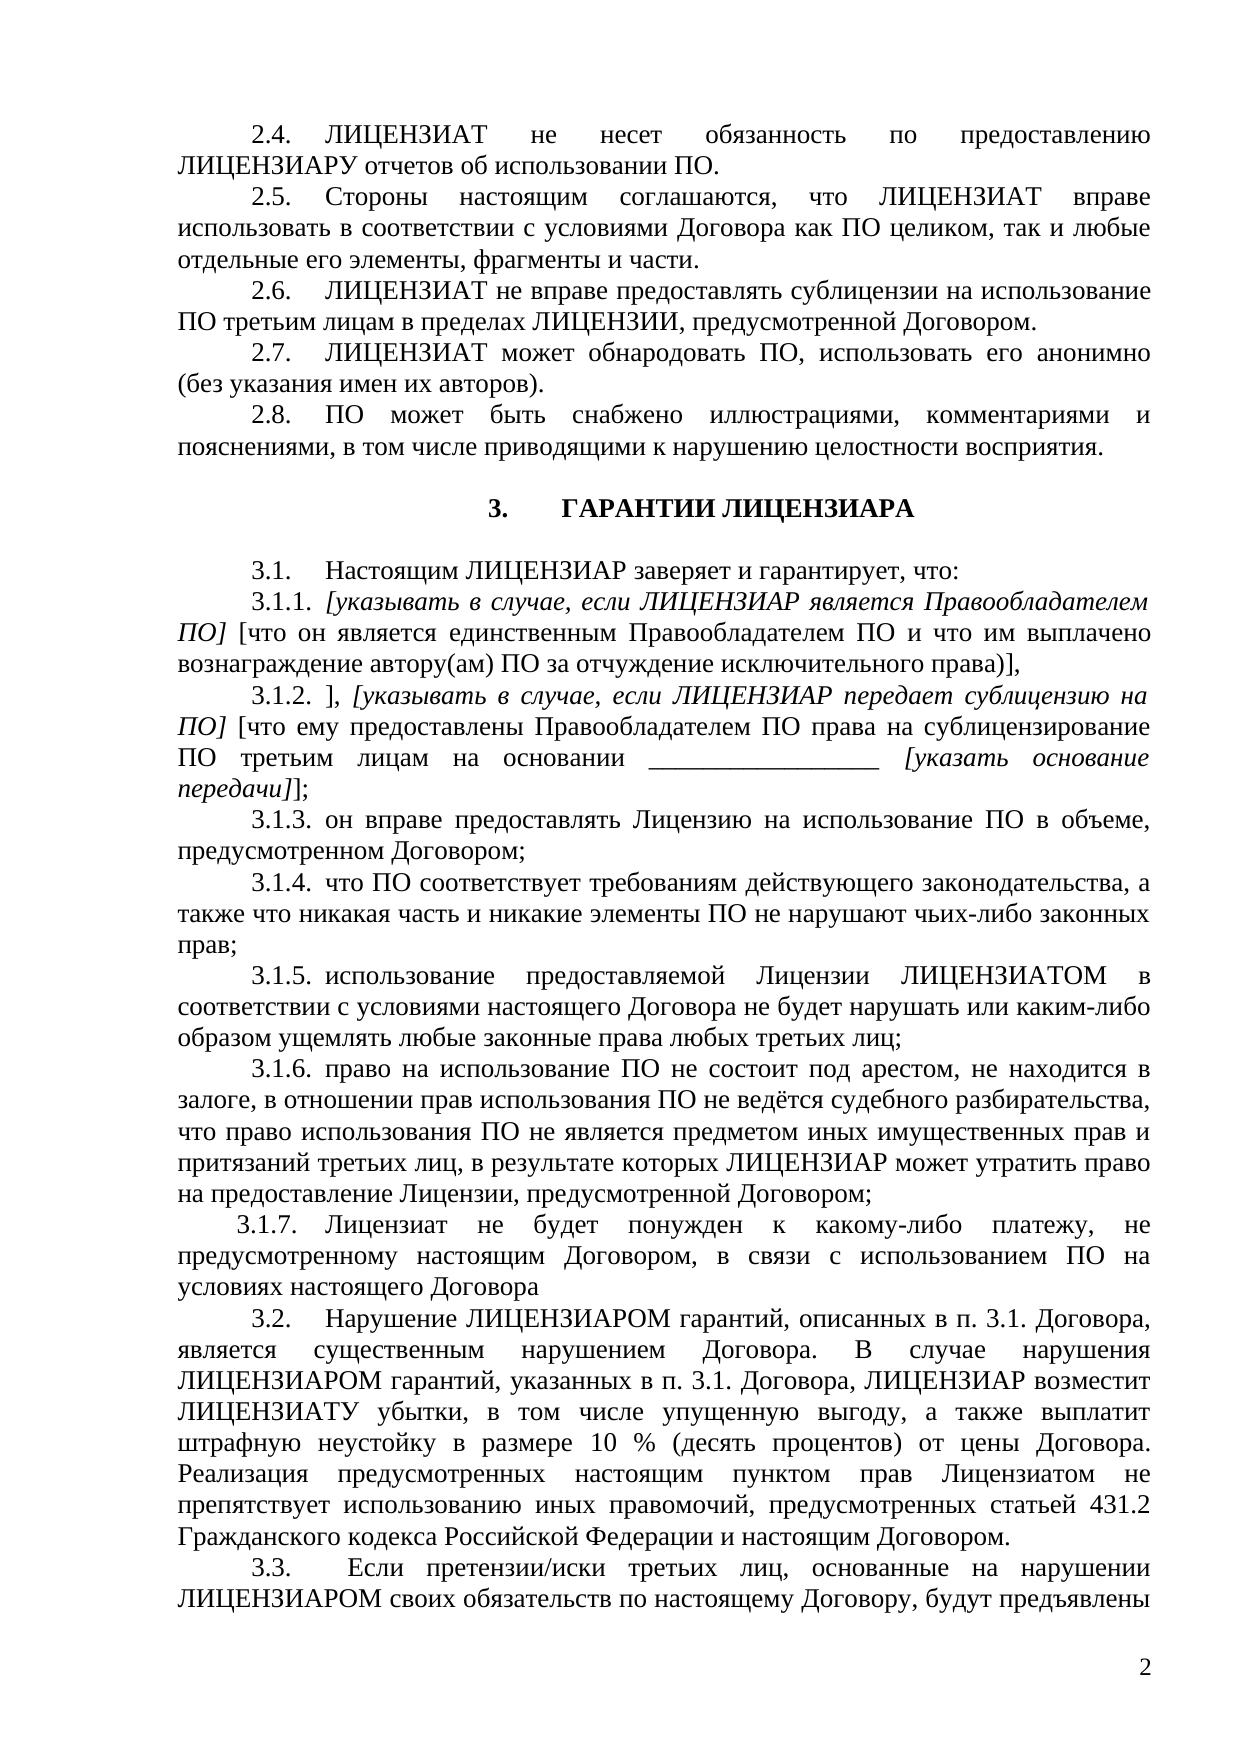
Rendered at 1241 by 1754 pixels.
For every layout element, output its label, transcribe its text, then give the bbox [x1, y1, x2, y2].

list право на использование ПО не состоит под арестом, не находится в залоге, в отношении прав использования ПО не ведётся судебного разбирательства, что право использования ПО не является предметом иных имущественных прав и притязаний третьих лиц, в результате которых ЛИЦЕНЗИАР может утратить право на предоставление Лицензии, предусмотренной Договором; [177, 1052, 1152, 1208]
list Стороны настоящим соглашаются, что ЛИЦЕНЗИАТ вправе использовать в соответствии с условиями Договора как ПО целиком, так и любые отдельные его элементы, фрагменты и части. [177, 180, 1152, 274]
list ПО может быть снабжено иллюстрациями, комментариями и пояснениями, в том числе приводящими к нарушению целостности восприятия. [177, 398, 1152, 461]
list [указывать в случае, если ЛИЦЕНЗИАР является Правообладателем ПО] [что он является единственным Правообладателем ПО и что им выплачено вознаграждение автору(ам) ПО за отчуждение исключительного права)], [177, 585, 1152, 679]
list что ПО соответствует требованиям действующего законодательства, а также что никакая часть и никакие элементы ПО не нарушают чьих-либо законных прав; [177, 866, 1152, 959]
list Настоящим ЛИЦЕНЗИАР заверяет и гарантирует, что: [177, 554, 1152, 585]
list Нарушение ЛИЦЕНЗИАРОМ гарантий, описанных в п. 3.1. Договора, является существенным нарушением Договора. В случае нарушения ЛИЦЕНЗИАРОМ гарантий, указанных в п. 3.1. Договора, ЛИЦЕНЗИАР возместит ЛИЦЕНЗИАТУ убытки, в том числе упущенную выгоду, а также выплатит штрафную неустойку в размере 10 % (десять процентов) от цены Договора. Реализация предусмотренных настоящим пунктом прав Лицензиатом не препятствует использованию иных правомочий, предусмотренных статьей 431.2 Гражданского кодекса Российской Федерации и настоящим Договором. [177, 1302, 1152, 1551]
list ], [указывать в случае, если ЛИЦЕНЗИАР передает сублицензию на ПО] [что ему предоставлены Правообладателем ПО права на сублицензирование ПО третьим лицам на основании _________________ [указать основание передачи]]; [177, 679, 1152, 803]
list ЛИЦЕНЗИАТ не несет обязанность по предоставлению ЛИЦЕНЗИАРУ отчетов об использовании ПО. [177, 118, 1152, 180]
list использование предоставляемой Лицензии ЛИЦЕНЗИАТОМ в соответствии с условиями настоящего Договора не будет нарушать или каким-либо образом ущемлять любые законные права любых третьих лиц; [177, 959, 1152, 1052]
list Лицензиат не будет понужден к какому-либо платежу, не предусмотренному настоящим Договором, в связи с использованием ПО на условиях настоящего Договора [177, 1208, 1152, 1302]
list ГАРАНТИИ ЛИЦЕНЗИАРА [177, 492, 1152, 523]
list ЛИЦЕНЗИАТ может обнародовать ПО, использовать его анонимно (без указания имен их авторов). [177, 336, 1152, 398]
list он вправе предоставлять Лицензию на использование ПО в объеме, предусмотренном Договором; [177, 803, 1152, 866]
list ЛИЦЕНЗИАТ не вправе предоставлять сублицензии на использование ПО третьим лицам в пределах ЛИЦЕНЗИИ, предусмотренной Договором. [177, 274, 1152, 336]
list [177, 1551, 1152, 1613]
